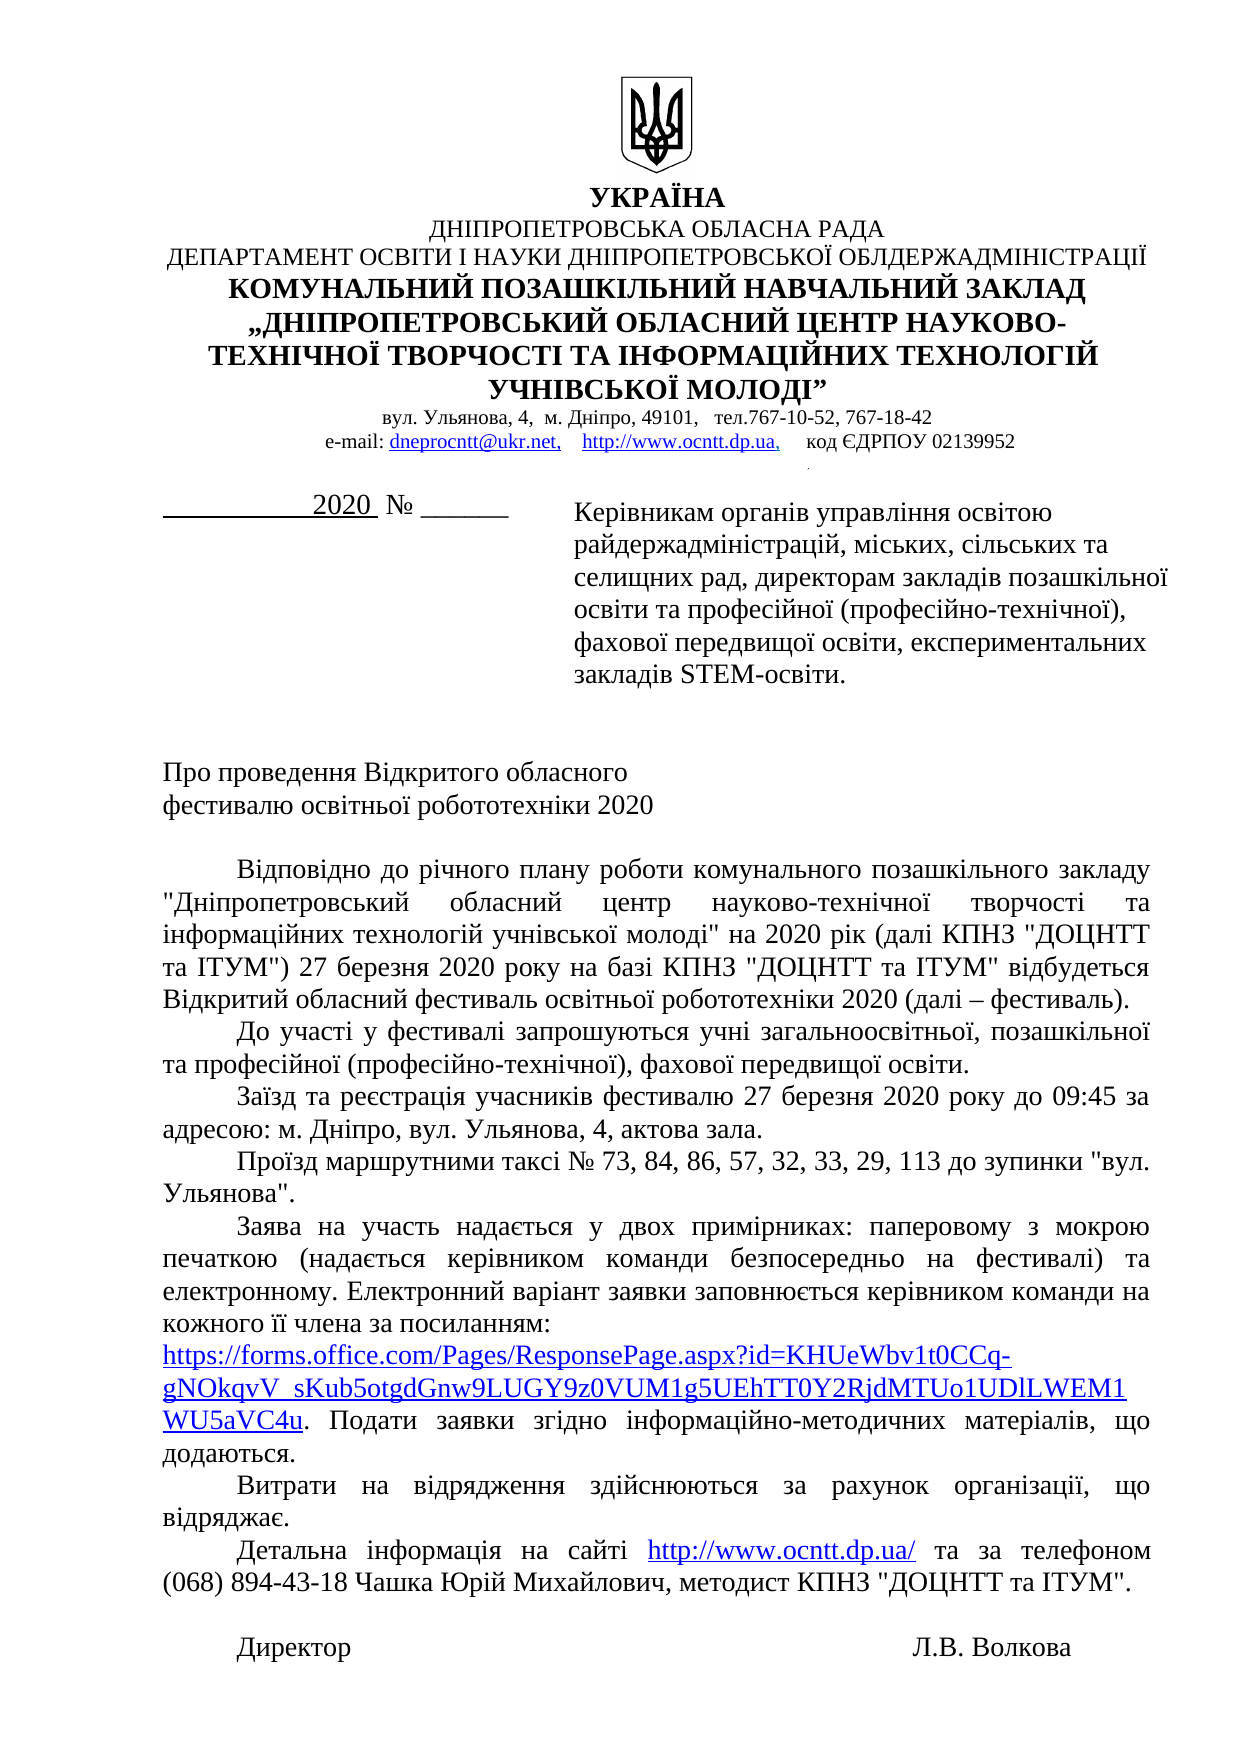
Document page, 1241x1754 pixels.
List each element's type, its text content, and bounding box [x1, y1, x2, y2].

text Заява на участь надається у двох примірниках: паперовому з мокрою печаткою (надається керівником команди безпосередньо на фестивалі) та електронному. Електронний варіант заявки заповнюється керівником команди на кожного її члена за посиланням: [162, 1209, 1152, 1338]
text „ДНІПРОПЕТРОВСЬКИЙ ОБЛАСНИЙ ЦЕНТР НАУКОВО-ТЕХНІЧНОЇ ТВОРЧОСТІ ТА ІНФОРМАЦІЙНИХ ТЕХНОЛОГІЙ УЧНІВСЬКОЇ МОЛОДІ” [162, 305, 1152, 405]
list ДЕПАРТАМЕНТ ОСВІТИ І НАУКИ ДНІПРОПЕТРОВСЬКОЇ облдержадміністраціЇ [162, 242, 1152, 271]
text Директор Л.В. Волкова [162, 1630, 1152, 1662]
text Проїзд маршрутними таксі № 73, 84, 86, 57, 32, 33, 29, 113 до зупинки "вул. Ульянова". [162, 1144, 1152, 1209]
list КОМУНАЛЬНИЙ ПОЗАШКІЛЬНИЙ НАВЧАЛЬНИЙ ЗАКЛАД [162, 271, 1152, 305]
text Україна [162, 180, 1152, 214]
text Про проведення Відкритого обласного [162, 755, 1152, 788]
text Відповідно до річного плану роботи комунального позашкільного закладу "Дніпропетровський обласний центр науково-технічної творчості та інформаційних технологій учнівської молоді" на 2020 рік (далі КПНЗ "ДОЦНТТ та ІТУМ") 27 березня 2020 року на базі КПНЗ "ДОЦНТТ та ІТУМ" відбудеться Відкритий обласний фестиваль освітньої робототехніки 2020 (далі – фестиваль). [162, 852, 1152, 1014]
text До участі у фестивалі запрошуються учні загальноосвітньої, позашкільної та професійної (професійно-технічної), фахової передвищої освіти. [162, 1014, 1152, 1079]
picture [614, 73, 700, 181]
text вул. Ульянова, 4, м. Дніпро, 49101, тел.767-10-52, 767-18-42 [162, 405, 1152, 429]
text ДНІПРОПЕТРОВСЬКА ОБЛАСНА РАДА [162, 214, 1152, 242]
text https://forms.office.com/Pages/ResponsePage.aspx?id=KHUeWbv1t0CCq-gNOkqvV_sKub5otgdGnw9LUGY9z0VUM1g5UEhTT0Y2RjdMTUo1UDlLWEM1WU5aVC4u. Подати заявки згідно інформаційно-методичних матеріалів, що додаються. [162, 1338, 1152, 1468]
text Детальна інформація на сайті http://www.ocntt.dp.ua/ та за телефоном (068) 894-43-18 Чашка Юрій Михайлович, методист КПНЗ "ДОЦНТТ та ІТУМ". [162, 1533, 1152, 1598]
text Витрати на відрядження здійснюються за рахунок організації, що відряджає. [162, 1468, 1152, 1533]
text Заїзд та реєстрація учасників фестивалю 27 березня 2020 року до 09:45 за адресою: м. Дніпро, вул. Ульянова, 4, актова зала. [162, 1079, 1152, 1144]
text фестивалю освітньої робототехніки 2020 [162, 788, 1152, 820]
text е-mail: dneprocntt@ukr.net, http://www.ocntt.dp.ua, код ЄДРПОУ 02139952 [162, 429, 1152, 453]
text 2020 № ______ [162, 487, 558, 521]
